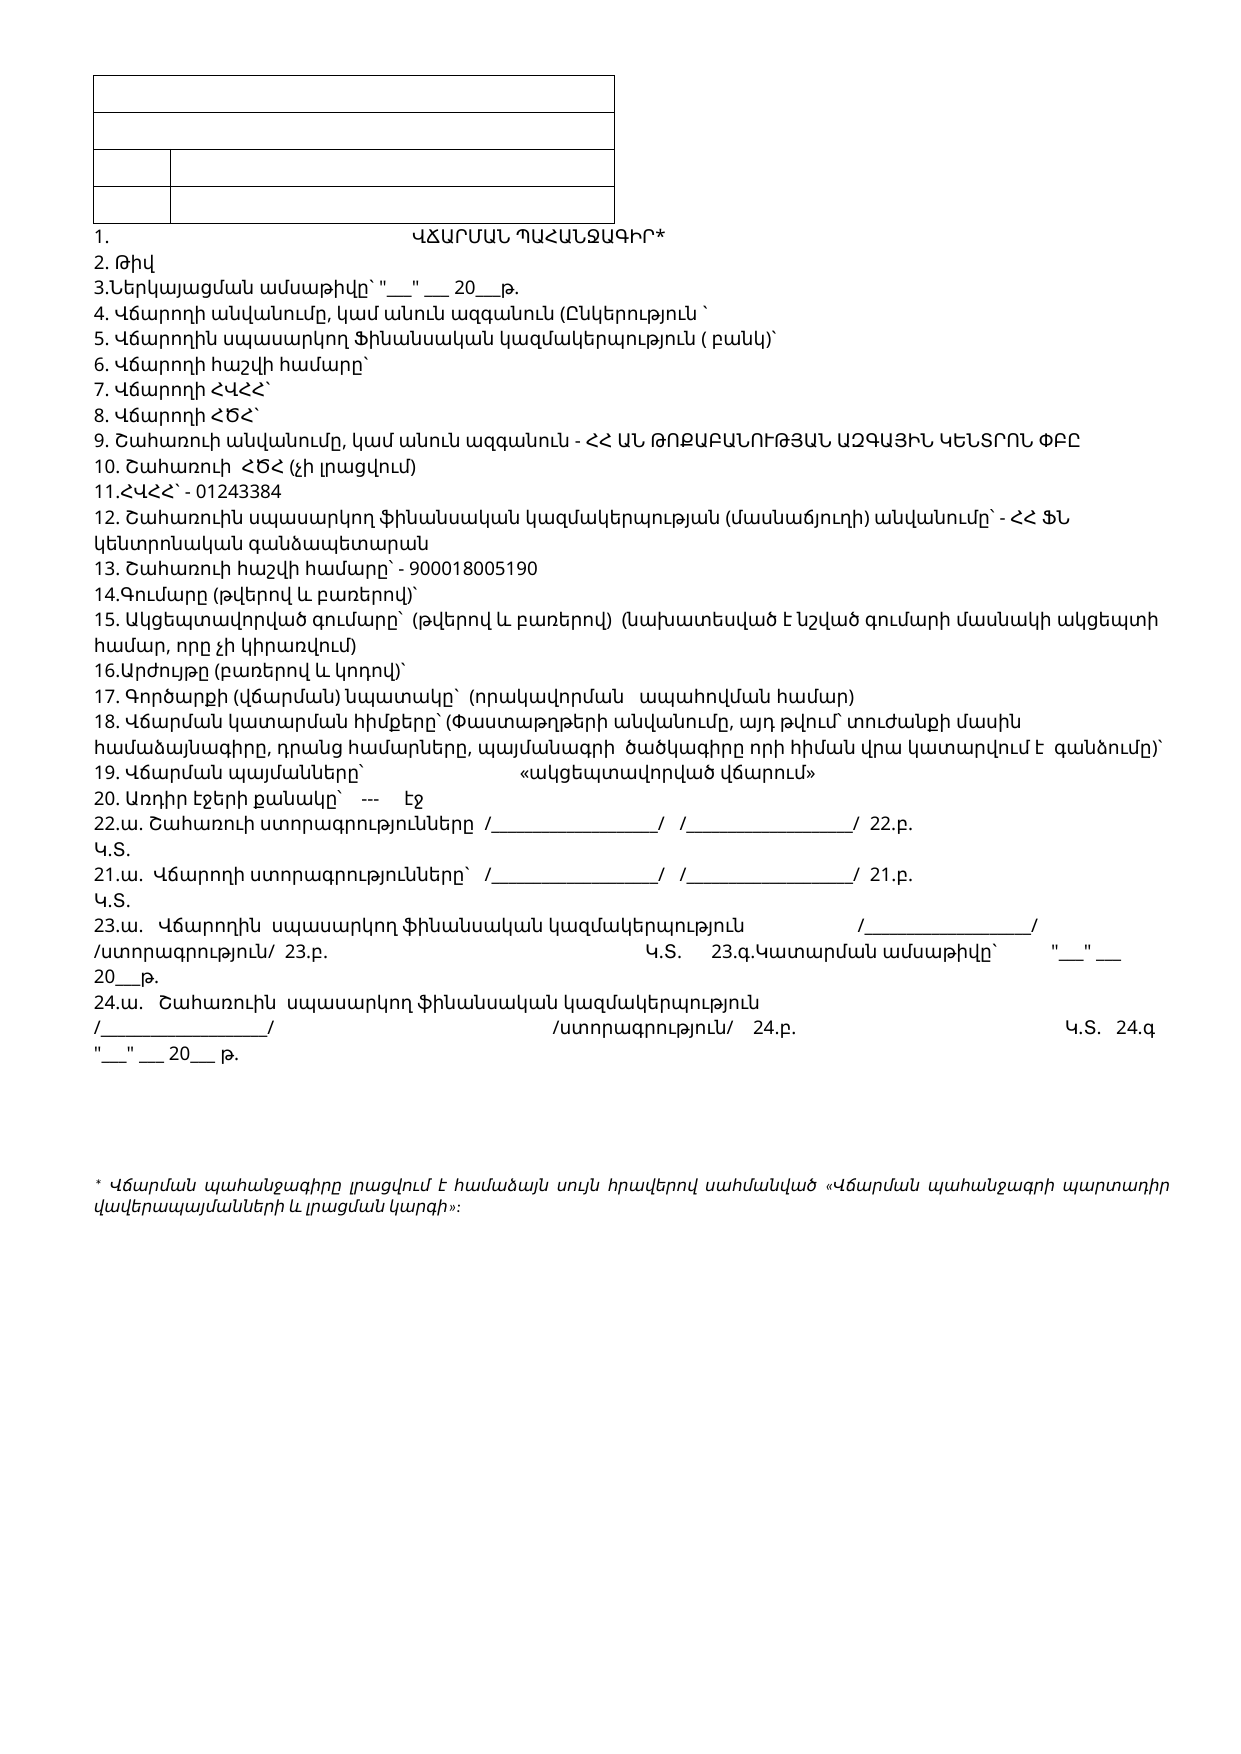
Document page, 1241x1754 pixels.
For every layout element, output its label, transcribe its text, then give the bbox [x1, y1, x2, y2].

text * Վճարման պահանջագիրը լրացվում է համաձայն սույն հրավերով սահմանված «Վճարման պահանջագրի պարտադիր վավերապայմանների և լրացման կարգի»: [94, 1176, 1171, 1216]
